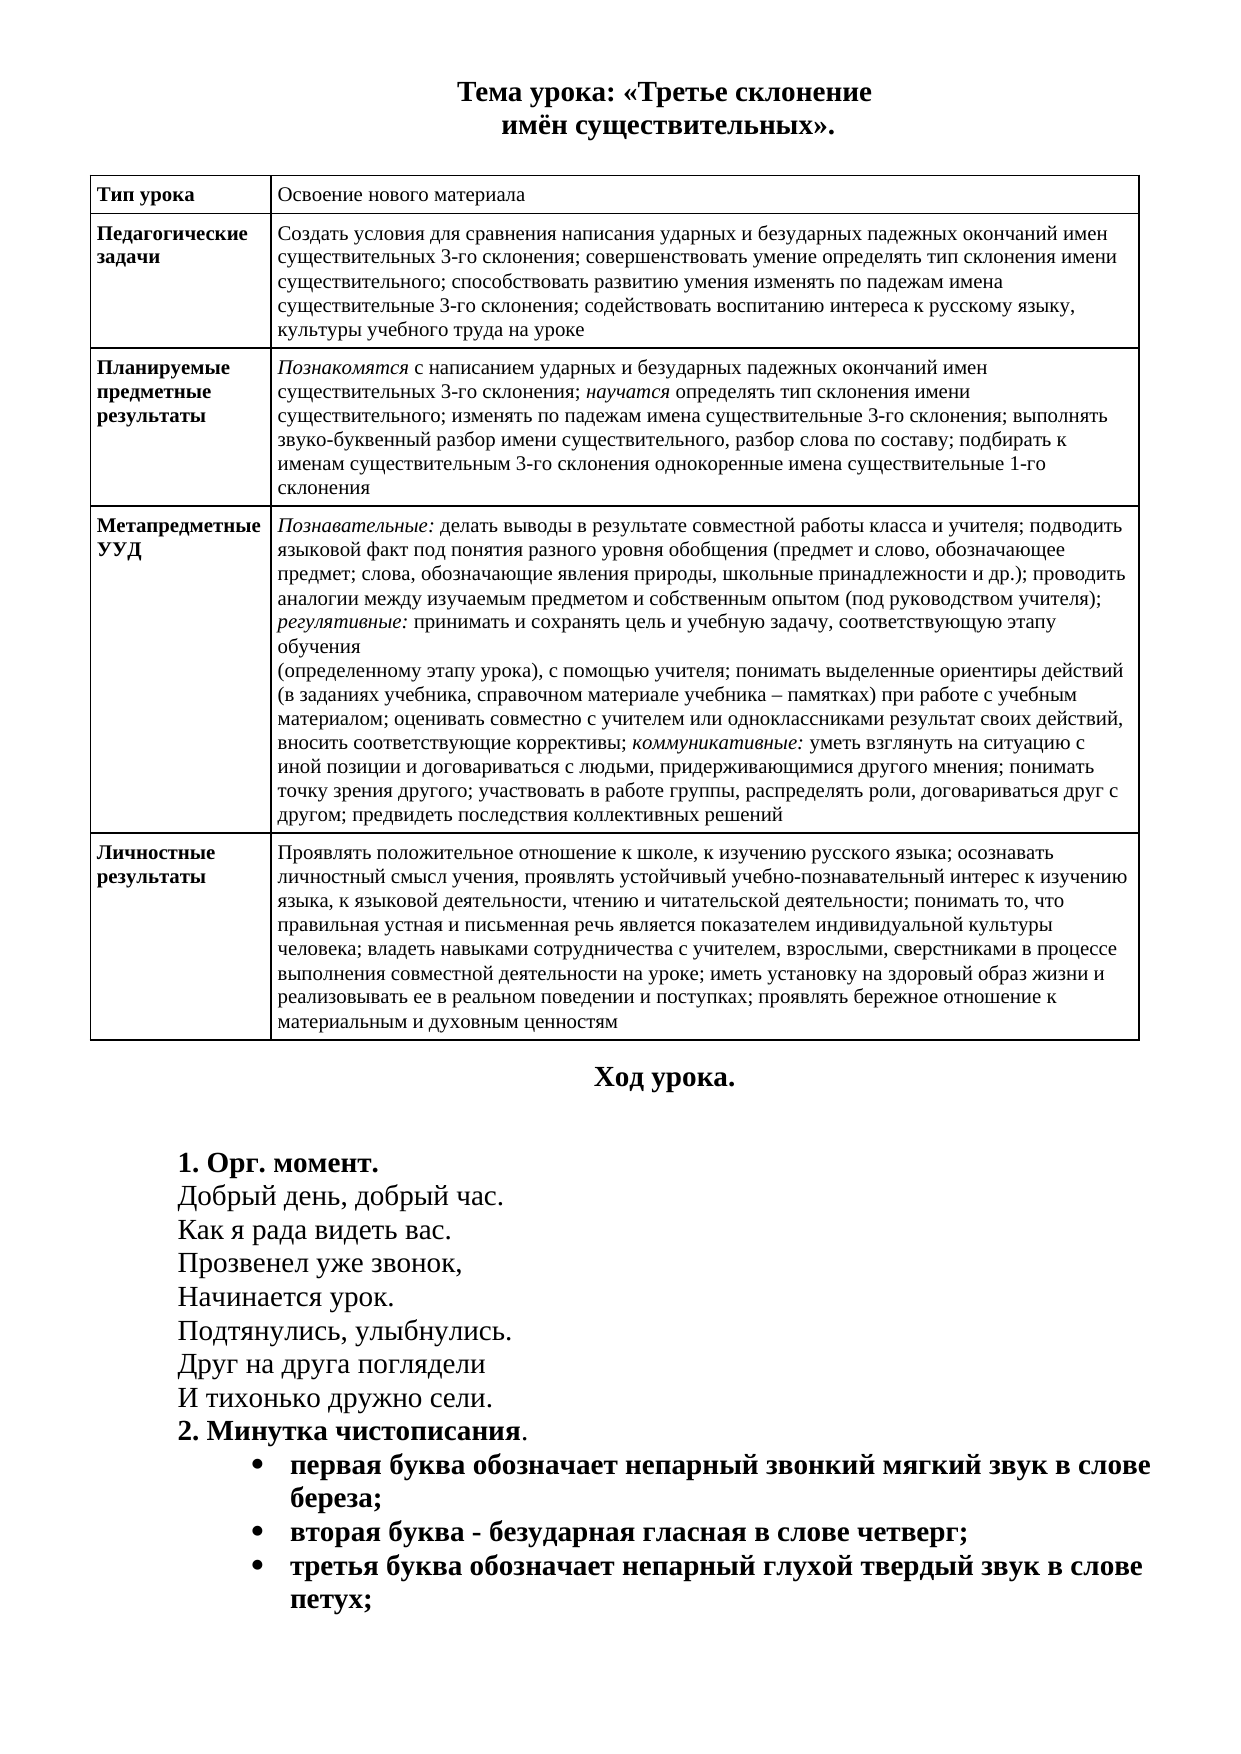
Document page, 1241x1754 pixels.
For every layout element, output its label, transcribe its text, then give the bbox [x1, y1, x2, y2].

list вторая буква - безударная гласная в слове четверг; [252, 1514, 1152, 1548]
text И тихонько дружно сели. [177, 1380, 1152, 1413]
list третья буква обозначает непарный глухой твердый звук в слове петух; [252, 1548, 1152, 1615]
table_cell Метапредметные УУД [91, 507, 270, 832]
text Начинается урок. [177, 1279, 1152, 1313]
text Как я рада видеть вас. [177, 1212, 1152, 1246]
text Тема урока: «Третье склонение [177, 74, 1152, 107]
table_header Тип урока [91, 176, 270, 213]
text 1. Орг. момент. [177, 1145, 1152, 1178]
text Ход урока. [177, 1059, 1152, 1093]
table_header Освоение нового материала [272, 176, 1138, 213]
table_cell Создать условия для сравнения написания ударных и безударных падежных окончаний имен существительных 3-го склонения; совершенствовать умение определять тип склонения имени существительного; способствовать развитию умения изменять по падежам имена существительные 3-го склонения; содействовать воспитанию интереса к русскому языку, культуры учебного труда на уроке [272, 214, 1138, 347]
text Подтянулись, улыбнулись. [177, 1313, 1152, 1346]
table_cell Познавательные: делать выводы в результате совместной работы класса и учителя; подводить языковой факт под понятия разного уровня обобщения (предмет и слово, обозначающее предмет; слова, обозначающие явления природы, школьные принадлежности и др.); проводить аналогии между изучаемым предметом и собственным опытом (под руководством учителя); регулятивные: принимать и сохранять цель и учебную задачу, соответствующую этапу обучения (определенному этапу урока), с помощью учителя; понимать выделенные ориентиры действий (в заданиях учебника, справочном материале учебника – памятках) при работе с учебным материалом; оценивать совместно с учителем или одноклассниками результат своих действий, вносить соответствующие коррективы; коммуникативные: уметь взглянуть на ситуацию с иной позиции и договариваться с людьми, придерживающимися другого мнения; понимать точку зрения другого; участвовать в работе группы, распределять роли, договариваться друг с другом; предвидеть последствия коллективных решений [272, 507, 1138, 832]
table_cell Личностные результаты [91, 834, 270, 1039]
text имён существительных». [177, 107, 1152, 141]
text Прозвенел уже звонок, [177, 1246, 1152, 1279]
list первая буква обозначает непарный звонкий мягкий звук в слове береза; [252, 1447, 1152, 1514]
table_cell Проявлять положительное отношение к школе, к изучению русского языка; осознавать личностный смысл учения, проявлять устойчивый учебно-познавательный интерес к изучению языка, к языковой деятельности, чтению и читательской деятельности; понимать то, что правильная устная и письменная речь является показателем индивидуальной культуры человека; владеть навыками сотрудничества с учителем, взрослыми, сверстниками в процессе выполнения совместной деятельности на уроке; иметь установку на здоровый образ жизни и реализовывать ее в реальном поведении и поступках; проявлять бережное отношение к материальным и духовным ценностям [272, 834, 1138, 1039]
text Друг на друга поглядели [177, 1346, 1152, 1380]
table_cell Познакомятся с написанием ударных и безударных падежных окончаний имен существительных 3-го склонения; научатся определять тип склонения имени существительного; изменять по падежам имена существительные 3-го склонения; выполнять звуко-буквенный разбор имени существительного, разбор слова по составу; подбирать к именам существительным 3-го склонения однокоренные имена существительные 1-го склонения [272, 349, 1138, 505]
text 2. Минутка чистописания. [177, 1413, 1152, 1447]
text Добрый день, добрый час. [177, 1178, 1152, 1212]
table_cell Планируемые предметные результаты [91, 349, 270, 505]
table_cell Педагогические задачи [91, 214, 270, 347]
